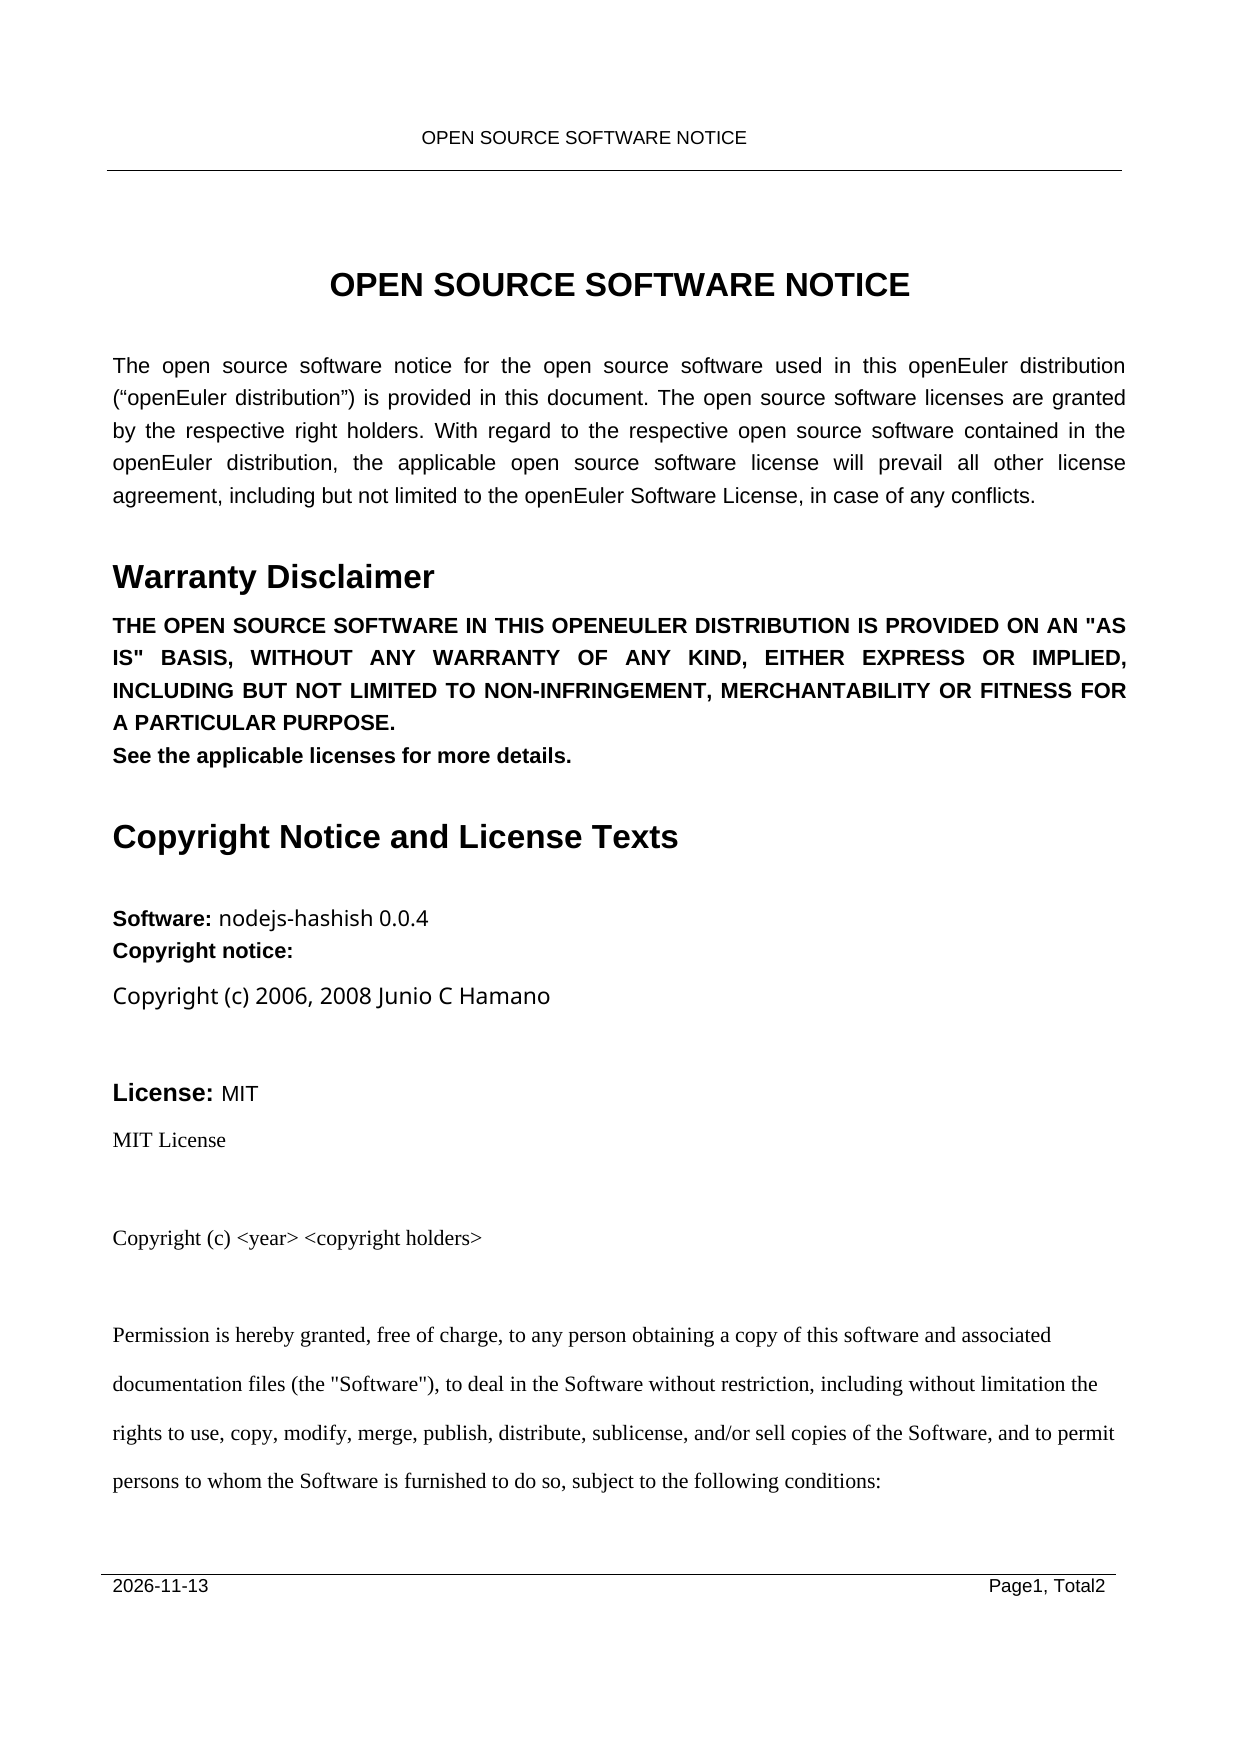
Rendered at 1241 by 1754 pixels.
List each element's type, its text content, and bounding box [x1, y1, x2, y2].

text The open source software notice for the open source software used in this openEuler distribution (“openEuler distribution”) is provided in this document. The open source software licenses are granted by the respective right holders. With regard to the respective open source software contained in the openEuler distribution, the applicable open source software license will prevail all other license agreement, including but not limited to the openEuler Software License, in case of any conflicts. [112, 349, 1128, 511]
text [112, 1123, 1128, 1497]
text Copyright (c) 2006, 2008 Junio C Hamano [112, 979, 1128, 1060]
text THE OPEN SOURCE SOFTWARE IN THIS OPENEULER DISTRIBUTION IS PROVIDED ON AN "AS IS" BASIS, WITHOUT ANY WARRANTY OF ANY KIND, EITHER EXPRESS OR IMPLIED, INCLUDING BUT NOT LIMITED TO NON-INFRINGEMENT, MERCHANTABILITY OR FITNESS FOR A PARTICULAR PURPOSE. See the applicable licenses for more details. [112, 609, 1128, 771]
text Software: nodejs-hashish 0.0.4 [112, 901, 1128, 934]
text License: MIT [112, 1077, 1128, 1109]
text Warranty Disclaimer [112, 544, 1128, 609]
text Copyright notice: [112, 934, 1128, 966]
text Copyright Notice and License Texts [112, 804, 1128, 869]
text OPEN SOURCE SOFTWARE NOTICE [112, 251, 1128, 316]
